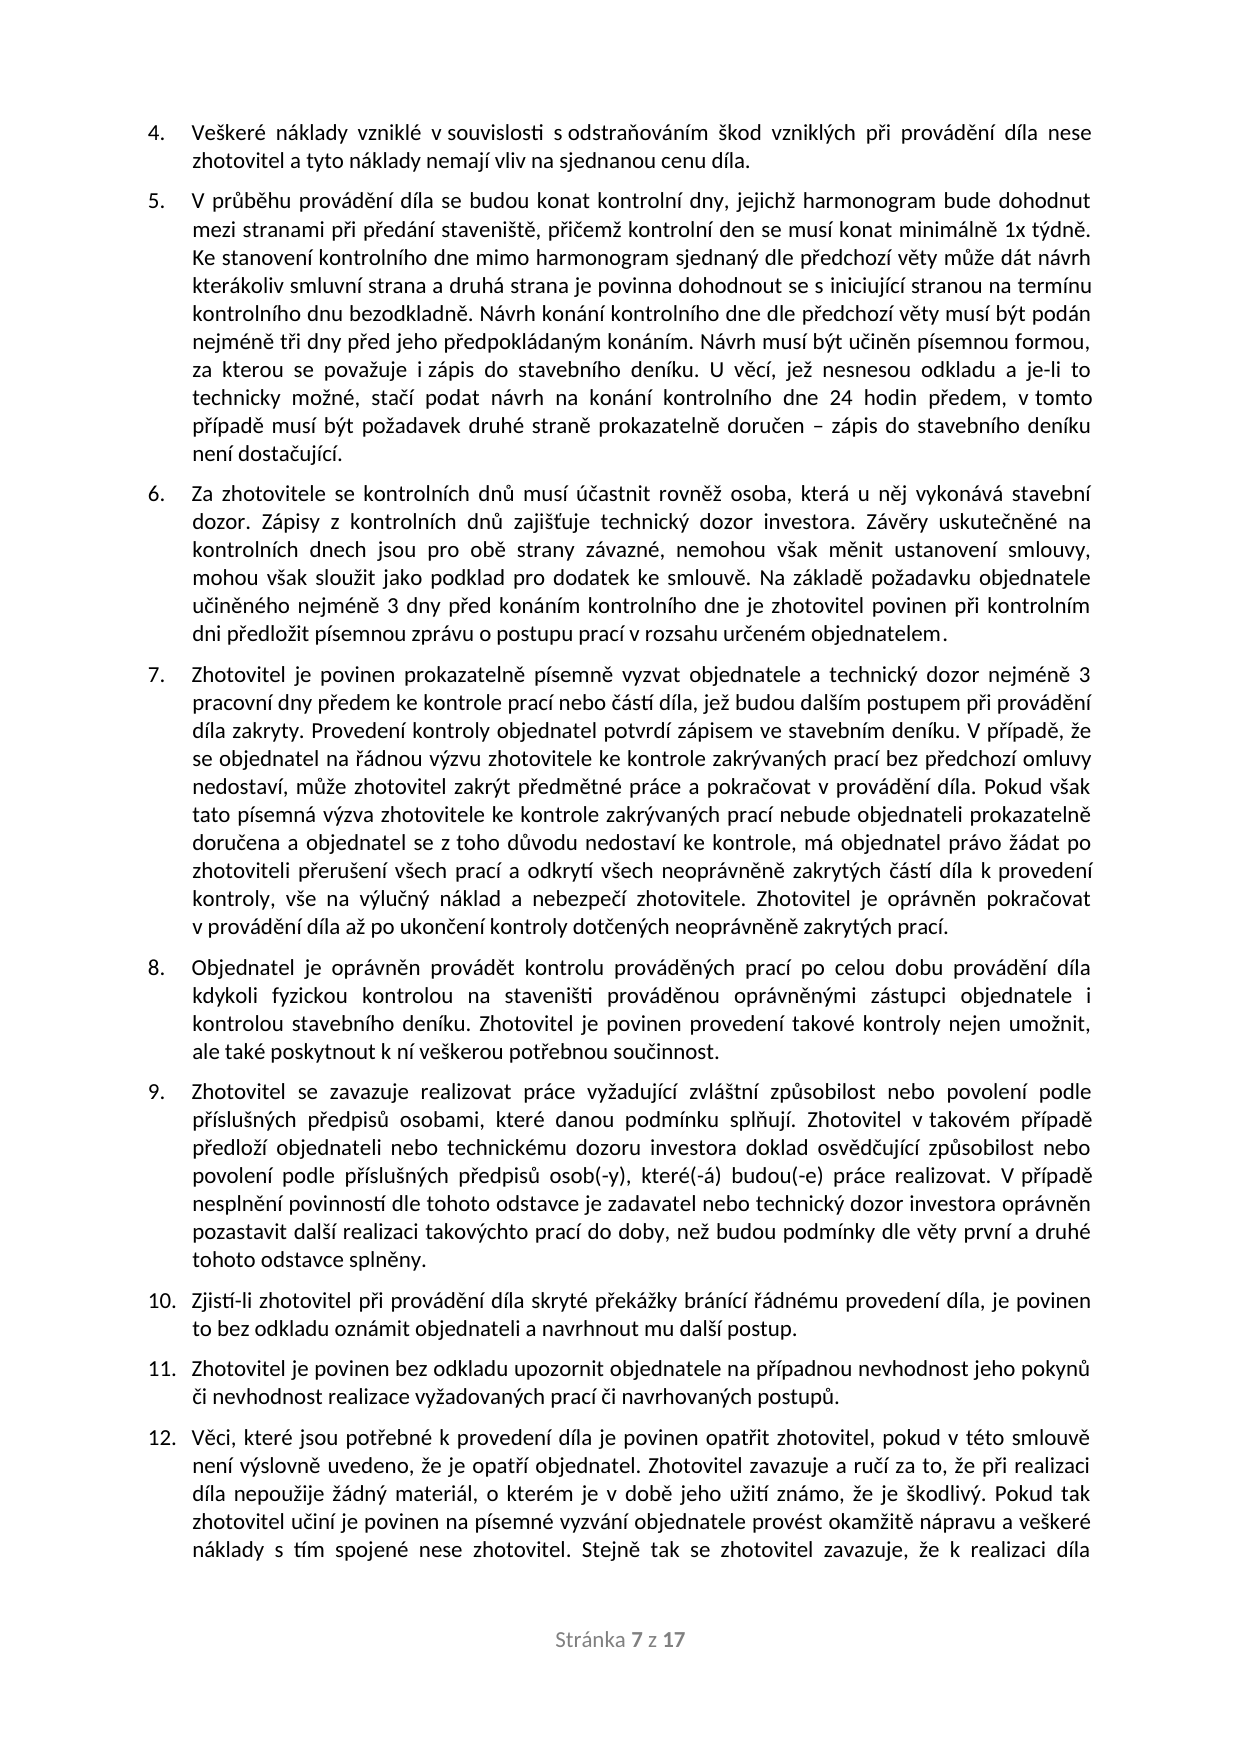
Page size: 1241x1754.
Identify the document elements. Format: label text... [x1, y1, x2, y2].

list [148, 1423, 1093, 1563]
list Zhotovitel je povinen bez odkladu upozornit objednatele na případnou nevhodnost jeho pokynů či nevhodnost realizace vyžadovaných prací či navrhovaných postupů. [148, 1354, 1093, 1411]
list Veškeré náklady vzniklé v souvislosti s odstraňováním škod vzniklých při provádění díla nese zhotovitel a tyto náklady nemají vliv na sjednanou cenu díla. [148, 118, 1093, 174]
list Zhotovitel se zavazuje realizovat práce vyžadující zvláštní způsobilost nebo povolení podle příslušných předpisů osobami, které danou podmínku splňují. Zhotovitel v takovém případě předloží objednateli nebo technickému dozoru investora doklad osvědčující způsobilost nebo povolení podle příslušných předpisů osob(-y), které(-á) budou(-e) práce realizovat. V případě nesplnění povinností dle tohoto odstavce je zadavatel nebo technický dozor investora oprávněn pozastavit další realizaci takovýchto prací do doby, než budou podmínky dle věty první a druhé tohoto odstavce splněny. [148, 1077, 1093, 1273]
list Objednatel je oprávněn provádět kontrolu prováděných prací po celou dobu provádění díla kdykoli fyzickou kontrolou na staveništi prováděnou oprávněnými zástupci objednatele i kontrolou stavebního deníku. Zhotovitel je povinen provedení takové kontroly nejen umožnit, ale také poskytnout k ní veškerou potřebnou součinnost. [148, 953, 1093, 1065]
list Zjistí-li zhotovitel při provádění díla skryté překážky bránící řádnému provedení díla, je povinen to bez odkladu oznámit objednateli a navrhnout mu další postup. [148, 1286, 1093, 1342]
list Za zhotovitele se kontrolních dnů musí účastnit rovněž osoba, která u něj vykonává stavební dozor. Zápisy z kontrolních dnů zajišťuje technický dozor investora. Závěry uskutečněné na kontrolních dnech jsou pro obě strany závazné, nemohou však měnit ustanovení smlouvy, mohou však sloužit jako podklad pro dodatek ke smlouvě. Na základě požadavku objednatele učiněného nejméně 3 dny před konáním kontrolního dne je zhotovitel povinen při kontrolním dni předložit písemnou zprávu o postupu prací v rozsahu určeném objednatelem. [148, 479, 1093, 647]
list V průběhu provádění díla se budou konat kontrolní dny, jejichž harmonogram bude dohodnut mezi stranami při předání staveniště, přičemž kontrolní den se musí konat minimálně 1x týdně. Ke stanovení kontrolního dne mimo harmonogram sjednaný dle předchozí věty může dát návrh kterákoliv smluvní strana a druhá strana je povinna dohodnout se s iniciující stranou na termínu kontrolního dnu bezodkladně. Návrh konání kontrolního dne dle předchozí věty musí být podán nejméně tři dny před jeho předpokládaným konáním. Návrh musí být učiněn písemnou formou, za kterou se považuje i zápis do stavebního deníku. U věcí, jež nesnesou odkladu a je-li to technicky možné, stačí podat návrh na konání kontrolního dne 24 hodin předem, v tomto případě musí být požadavek druhé straně prokazatelně doručen – zápis do stavebního deníku není dostačující. [148, 187, 1093, 467]
list Zhotovitel je povinen prokazatelně písemně vyzvat objednatele a technický dozor nejméně 3 pracovní dny předem ke kontrole prací nebo částí díla, jež budou dalším postupem při provádění díla zakryty. Provedení kontroly objednatel potvrdí zápisem ve stavebním deníku. V případě, že se objednatel na řádnou výzvu zhotovitele ke kontrole zakrývaných prací bez předchozí omluvy nedostaví, může zhotovitel zakrýt předmětné práce a pokračovat v provádění díla. Pokud však tato písemná výzva zhotovitele ke kontrole zakrývaných prací nebude objednateli prokazatelně doručena a objednatel se z toho důvodu nedostaví ke kontrole, má objednatel právo žádat po zhotoviteli přerušení všech prací a odkrytí všech neoprávněně zakrytých částí díla k provedení kontroly, vše na výlučný náklad a nebezpečí zhotovitele. Zhotovitel je oprávněn pokračovat v provádění díla až po ukončení kontroly dotčených neoprávněně zakrytých prací. [148, 660, 1093, 940]
